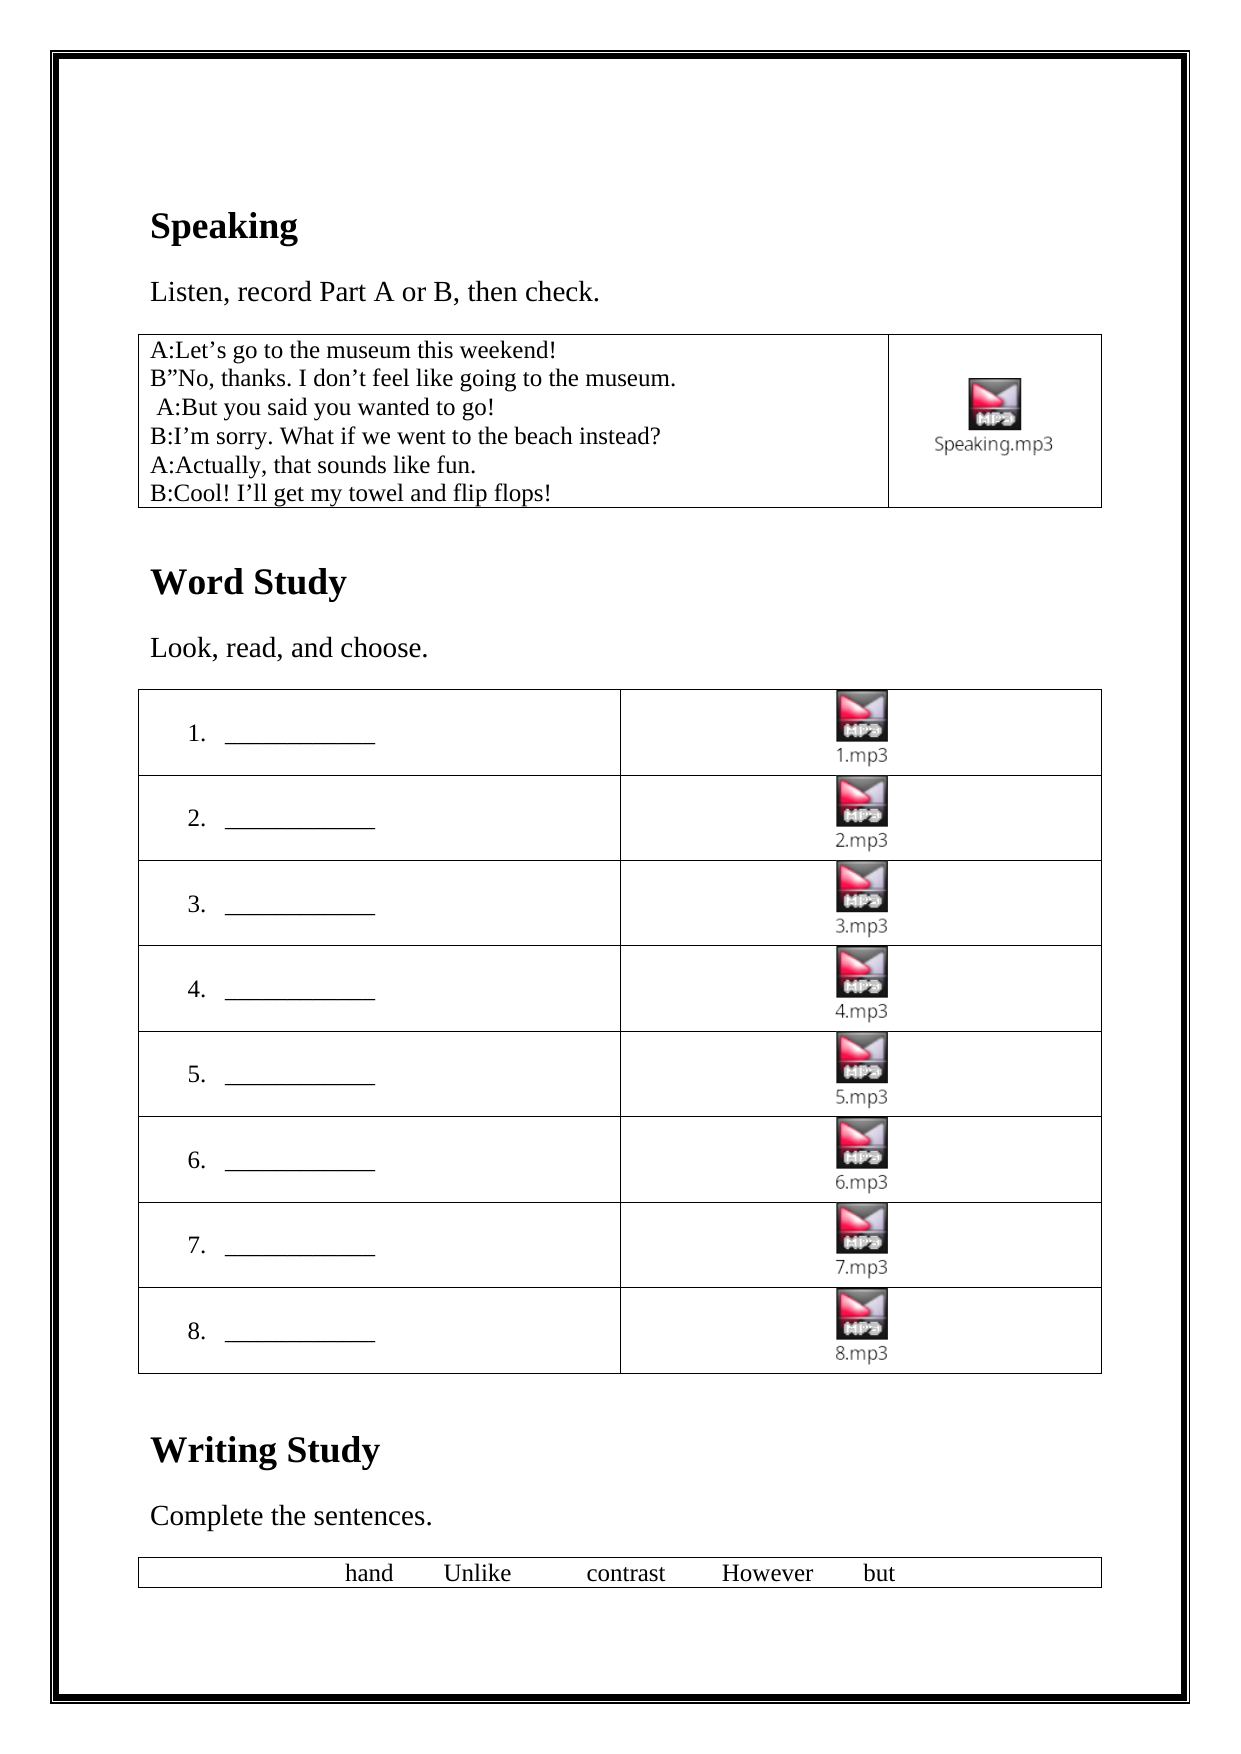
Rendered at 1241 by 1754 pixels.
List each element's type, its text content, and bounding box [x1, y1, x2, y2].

table_header [889, 335, 1101, 507]
table_cell [621, 1117, 1101, 1202]
table_cell ____________ [139, 776, 620, 860]
table_cell ____________ [139, 1288, 620, 1372]
table_cell ____________ [139, 861, 620, 945]
table_header ____________ [139, 690, 620, 774]
text Complete the sentences. [150, 1498, 1090, 1531]
table_cell ____________ [139, 946, 620, 1031]
table_cell [621, 946, 1101, 1031]
text Listen, record Part A or B, then check. [150, 274, 1090, 308]
text Speaking [150, 204, 1090, 247]
table_cell ____________ [139, 1117, 620, 1202]
table_cell ____________ [139, 1032, 620, 1116]
table_header [621, 690, 1101, 774]
text Look, read, and choose. [150, 630, 1090, 663]
table_cell [621, 861, 1101, 945]
text Word Study [150, 559, 1090, 602]
table_cell [621, 1288, 1101, 1372]
table_cell [621, 1032, 1101, 1116]
table_cell [621, 1203, 1101, 1287]
table_cell ____________ [139, 1203, 620, 1287]
text Writing Study [150, 1427, 1090, 1470]
table_cell [621, 776, 1101, 860]
table_header hand Unlike contrast However but [139, 1558, 1101, 1587]
table_header A:Let’s go to the museum this weekend! B”No, thanks. I don’t feel like going to the museum. A:But you said you wanted to go! B:I’m sorry. What if we went to the beach instead? A:Actually, that sounds like fun. B:Cool! I’ll get my towel and flip flops! [139, 335, 888, 507]
